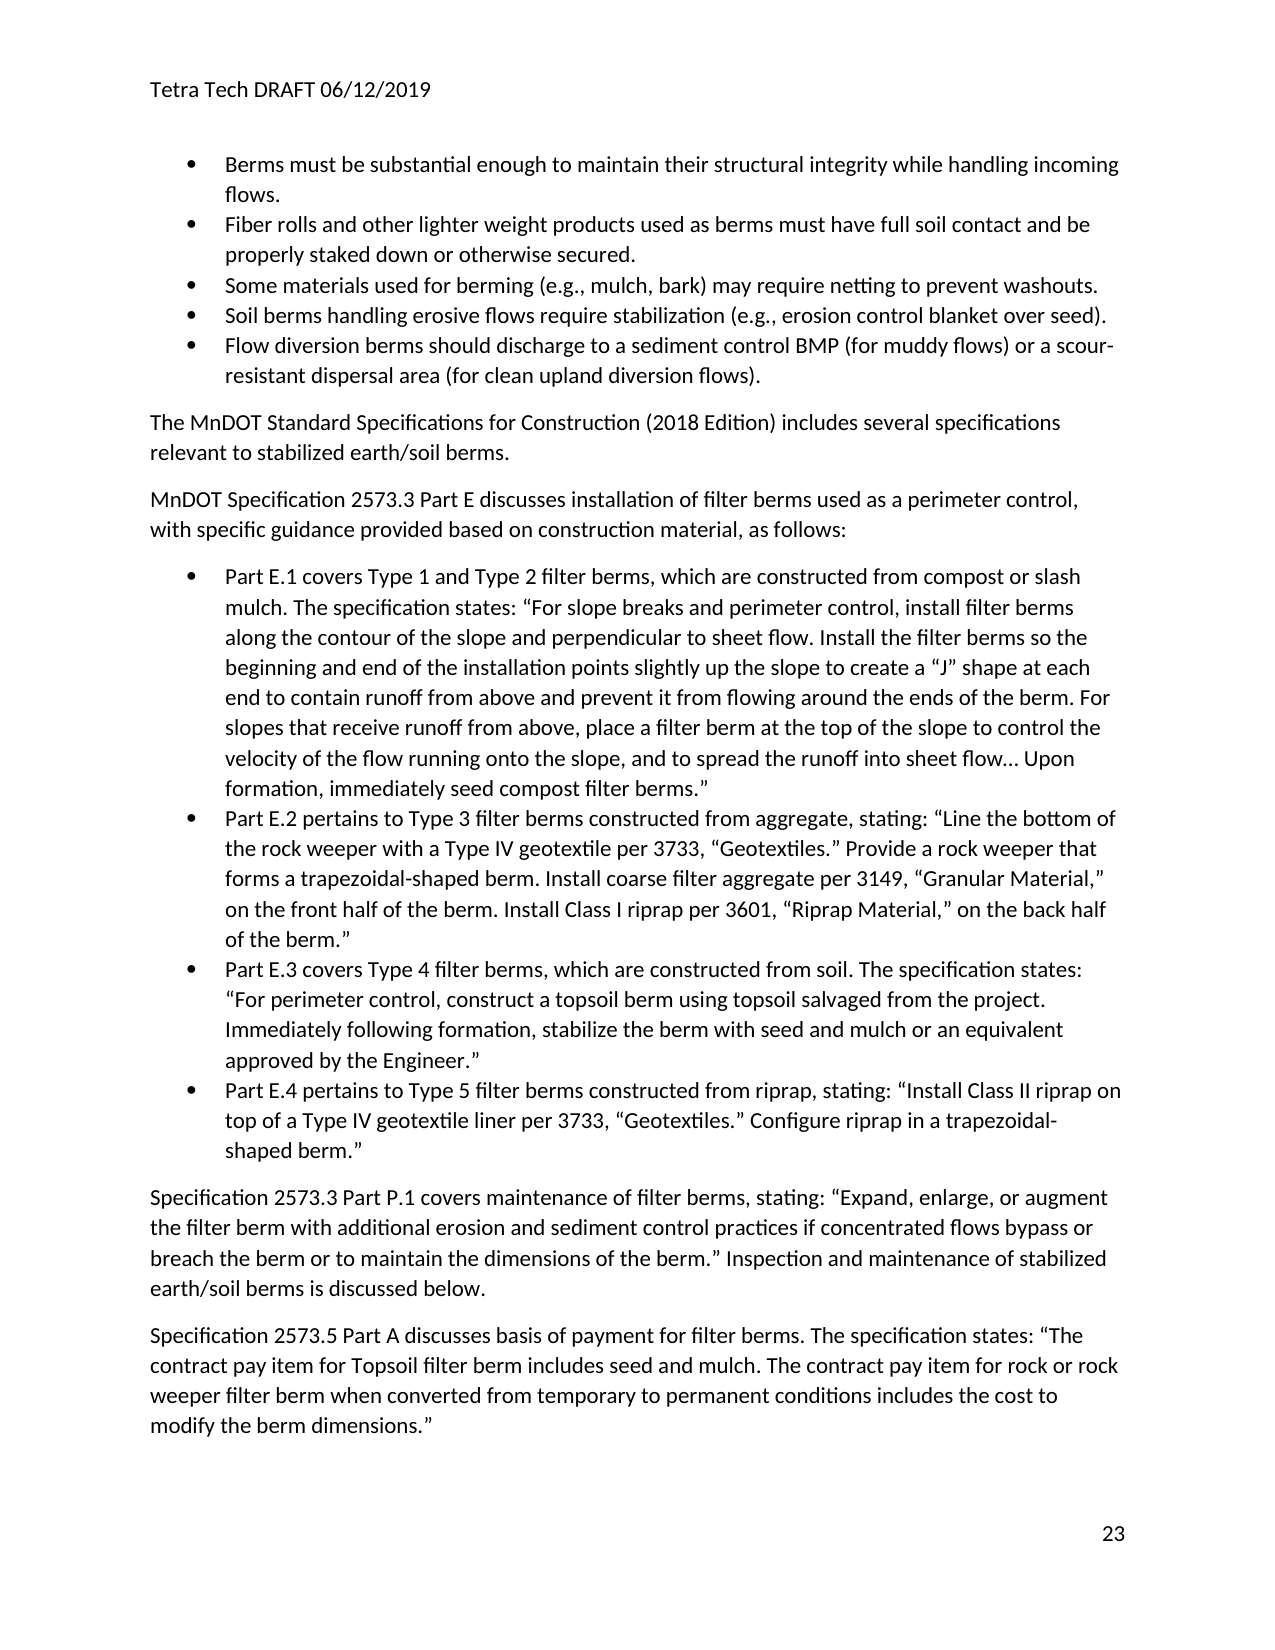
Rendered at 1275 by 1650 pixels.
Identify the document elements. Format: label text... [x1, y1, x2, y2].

text The MnDOT Standard Specifications for Construction (2018 Edition) includes several specifications relevant to stabilized earth/soil berms. [150, 408, 1125, 467]
list Part E.1 covers Type 1 and Type 2 filter berms, which are constructed from compost or slash mulch. The specification states: “For slope breaks and perimeter control, install filter berms along the contour of the slope and perpendicular to sheet flow. Install the filter berms so the beginning and end of the installation points slightly up the slope to create a “J” shape at each end to contain runoff from above and prevent it from flowing around the ends of the berm. For slopes that receive runoff from above, place a filter berm at the top of the slope to control the velocity of the flow running onto the slope, and to spread the runoff into sheet flow… Upon formation, immediately seed compost filter berms.” [187, 562, 1125, 802]
text Specification 2573.3 Part P.1 covers maintenance of filter berms, stating: “Expand, enlarge, or augment the filter berm with additional erosion and sediment control practices if concentrated flows bypass or breach the berm or to maintain the dimensions of the berm.” Inspection and maintenance of stabilized earth/soil berms is discussed below. [150, 1183, 1125, 1302]
list Part E.4 pertains to Type 5 filter berms constructed from riprap, stating: “Install Class II riprap on top of a Type IV geotextile liner per 3733, “Geotextiles.” Configure riprap in a trapezoidal-shaped berm.” [187, 1076, 1125, 1164]
list Flow diversion berms should discharge to a sediment control BMP (for muddy flows) or a scour-resistant dispersal area (for clean upland diversion flows). [187, 331, 1125, 389]
text Specification 2573.5 Part A discusses basis of payment for filter berms. The specification states: “The contract pay item for Topsoil filter berm includes seed and mulch. The contract pay item for rock or rock weeper filter berm when converted from temporary to permanent conditions includes the cost to modify the berm dimensions.” [150, 1321, 1125, 1439]
list Fiber rolls and other lighter weight products used as berms must have full soil contact and be properly staked down or otherwise secured. [187, 210, 1125, 269]
list Part E.2 pertains to Type 3 filter berms constructed from aggregate, stating: “Line the bottom of the rock weeper with a Type IV geotextile per 3733, “Geotextiles.” Provide a rock weeper that forms a trapezoidal-shaped berm. Install coarse filter aggregate per 3149, “Granular Material,” on the front half of the berm. Install Class I riprap per 3601, “Riprap Material,” on the back half of the berm.” [187, 804, 1125, 953]
list Soil berms handling erosive flows require stabilization (e.g., erosion control blanket over seed). [187, 301, 1125, 329]
list Some materials used for berming (e.g., mulch, bark) may require netting to prevent washouts. [187, 271, 1125, 299]
list Part E.3 covers Type 4 filter berms, which are constructed from soil. The specification states: “For perimeter control, construct a topsoil berm using topsoil salvaged from the project. Immediately following formation, stabilize the berm with seed and mulch or an equivalent approved by the Engineer.” [187, 955, 1125, 1074]
list Berms must be substantial enough to maintain their structural integrity while handling incoming flows. [187, 150, 1125, 208]
text MnDOT Specification 2573.3 Part E discusses installation of filter berms used as a perimeter control, with specific guidance provided based on construction material, as follows: [150, 485, 1125, 544]
